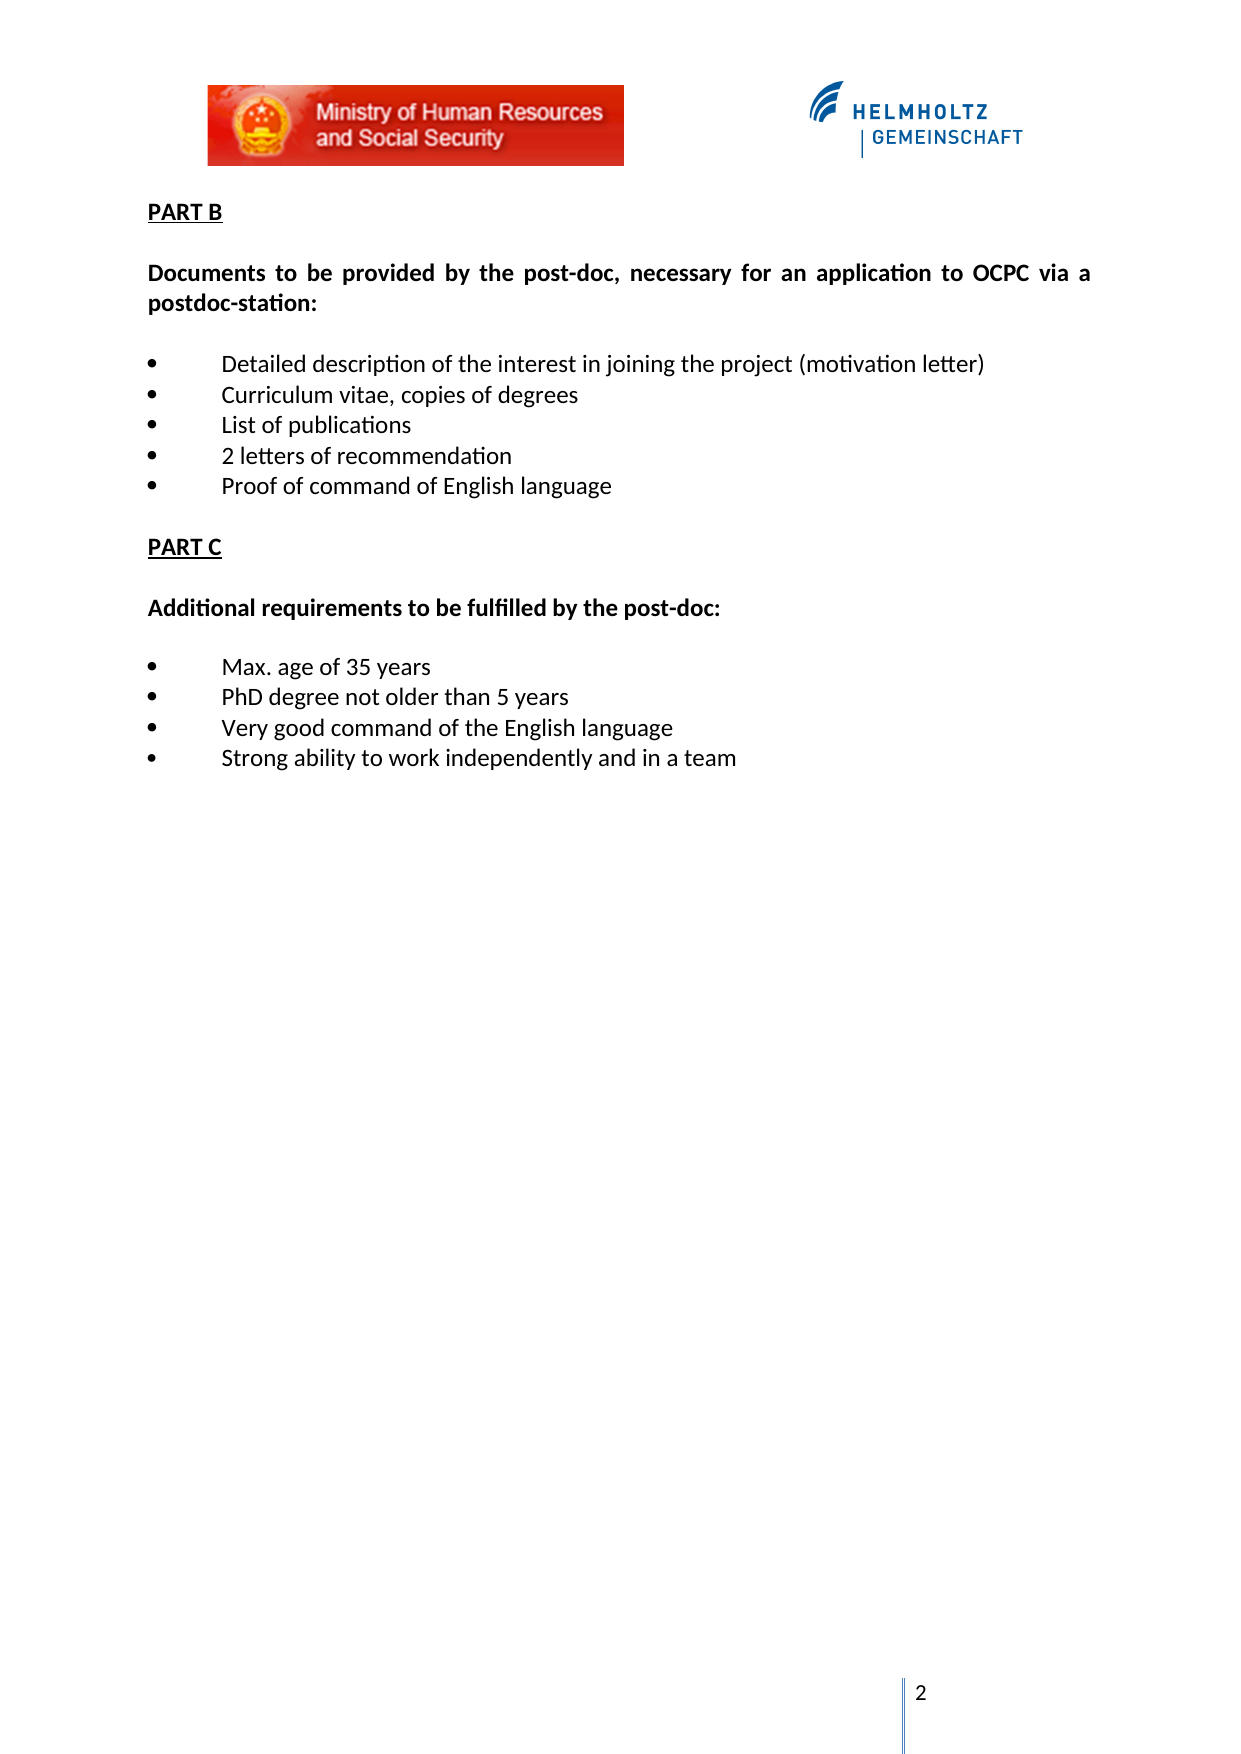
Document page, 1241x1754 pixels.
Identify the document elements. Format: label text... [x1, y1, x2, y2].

list Detailed description of the interest in joining the project (motivation letter) [148, 348, 1093, 379]
text Documents to be provided by the post-doc, necessary for an application to OCPC via a postdoc-station: [148, 257, 1093, 318]
list List of publications [148, 409, 1093, 440]
text PART B [148, 196, 1093, 226]
list Proof of command of English language [148, 470, 1093, 501]
text Additional requirements to be fulfilled by the post-doc: [148, 592, 1093, 623]
list Max. age of 35 years [148, 651, 1093, 681]
list Very good command of the English language [148, 712, 1093, 742]
list 2 letters of recommendation [148, 440, 1093, 470]
list PhD degree not older than 5 years [148, 681, 1093, 712]
picture [207, 85, 624, 166]
picture [799, 73, 1033, 166]
text PART C [148, 531, 1093, 562]
list Strong ability to work independently and in a team [148, 742, 1093, 773]
list Curriculum vitae, copies of degrees [148, 379, 1093, 409]
